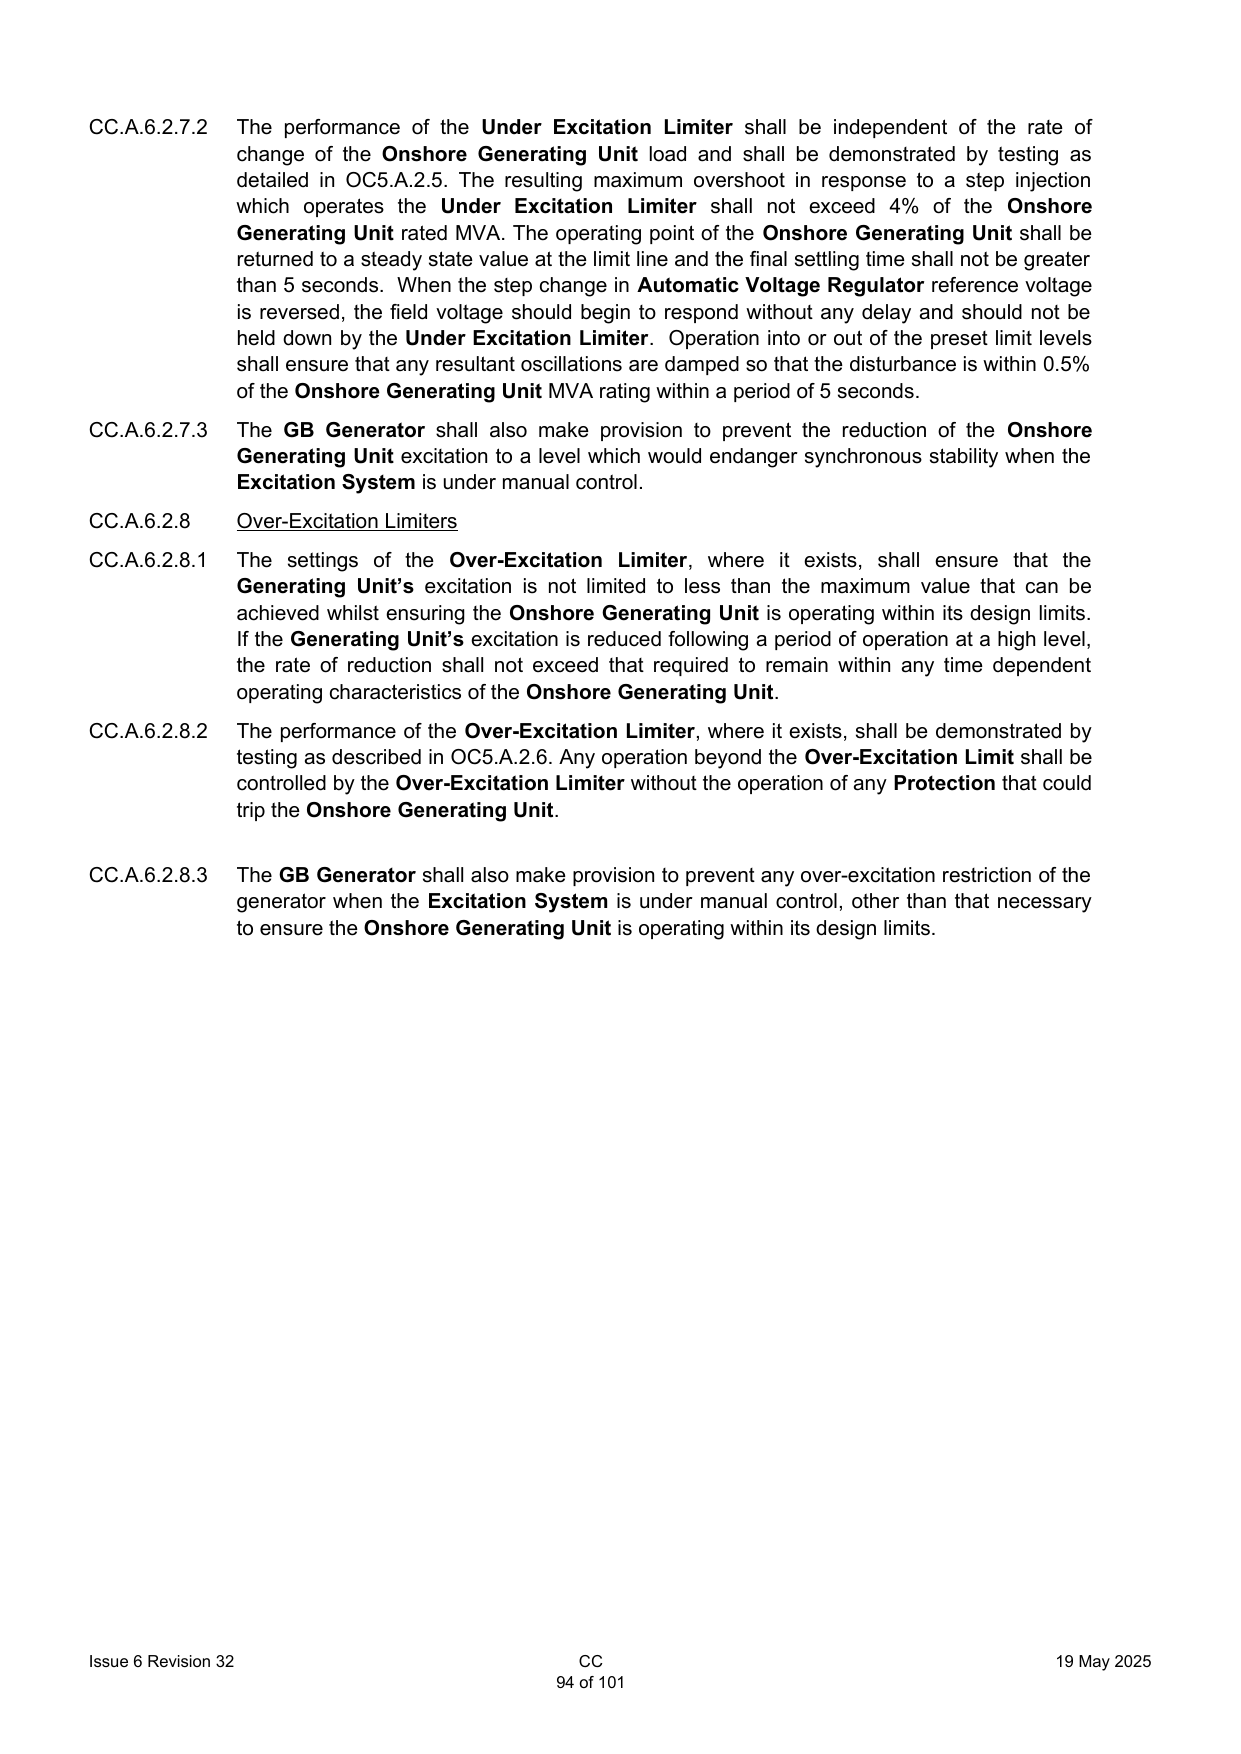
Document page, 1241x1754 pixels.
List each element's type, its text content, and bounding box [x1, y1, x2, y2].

text CC.A.6.2.8.1 The settings of the Over-Excitation Limiter, where it exists, shall ensure that the Generating Unit’s excitation is not limited to less than the maximum value that can be achieved whilst ensuring the Onshore Generating Unit is operating within its design limits. If the Generating Unit’s excitation is reduced following a period of operation at a high level, the rate of reduction shall not exceed that required to remain within any time dependent operating characteristics of the Onshore Generating Unit. [89, 548, 1092, 703]
text CC.A.6.2.8 Over-Excitation Limiters [89, 509, 1092, 533]
text CC.A.6.2.7.2 The performance of the Under Excitation Limiter shall be independent of the rate of change of the Onshore Generating Unit load and shall be demonstrated by testing as detailed in OC5.A.2.5. The resulting maximum overshoot in response to a step injection which operates the Under Excitation Limiter shall not exceed 4% of the Onshore Generating Unit rated MVA. The operating point of the Onshore Generating Unit shall be returned to a steady state value at the limit line and the final settling time shall not be greater than 5 seconds. When the step change in Automatic Voltage Regulator reference voltage is reversed, the field voltage should begin to respond without any delay and should not be held down by the Under Excitation Limiter. Operation into or out of the preset limit levels shall ensure that any resultant oscillations are damped so that the disturbance is within 0.5% of the Onshore Generating Unit MVA rating within a period of 5 seconds. [89, 115, 1092, 402]
text CC.A.6.2.8.3 The GB Generator shall also make provision to prevent any over-excitation restriction of the generator when the Excitation System is under manual control, other than that necessary to ensure the Onshore Generating Unit is operating within its design limits. [89, 863, 1092, 939]
text CC.A.6.2.8.2 The performance of the Over-Excitation Limiter, where it exists, shall be demonstrated by testing as described in OC5.A.2.6. Any operation beyond the Over-Excitation Limit shall be controlled by the Over-Excitation Limiter without the operation of any Protection that could trip the Onshore Generating Unit. [89, 718, 1092, 821]
text CC.A.6.2.7.3 The GB Generator shall also make provision to prevent the reduction of the Onshore Generating Unit excitation to a level which would endanger synchronous stability when the Excitation System is under manual control. [89, 417, 1092, 494]
